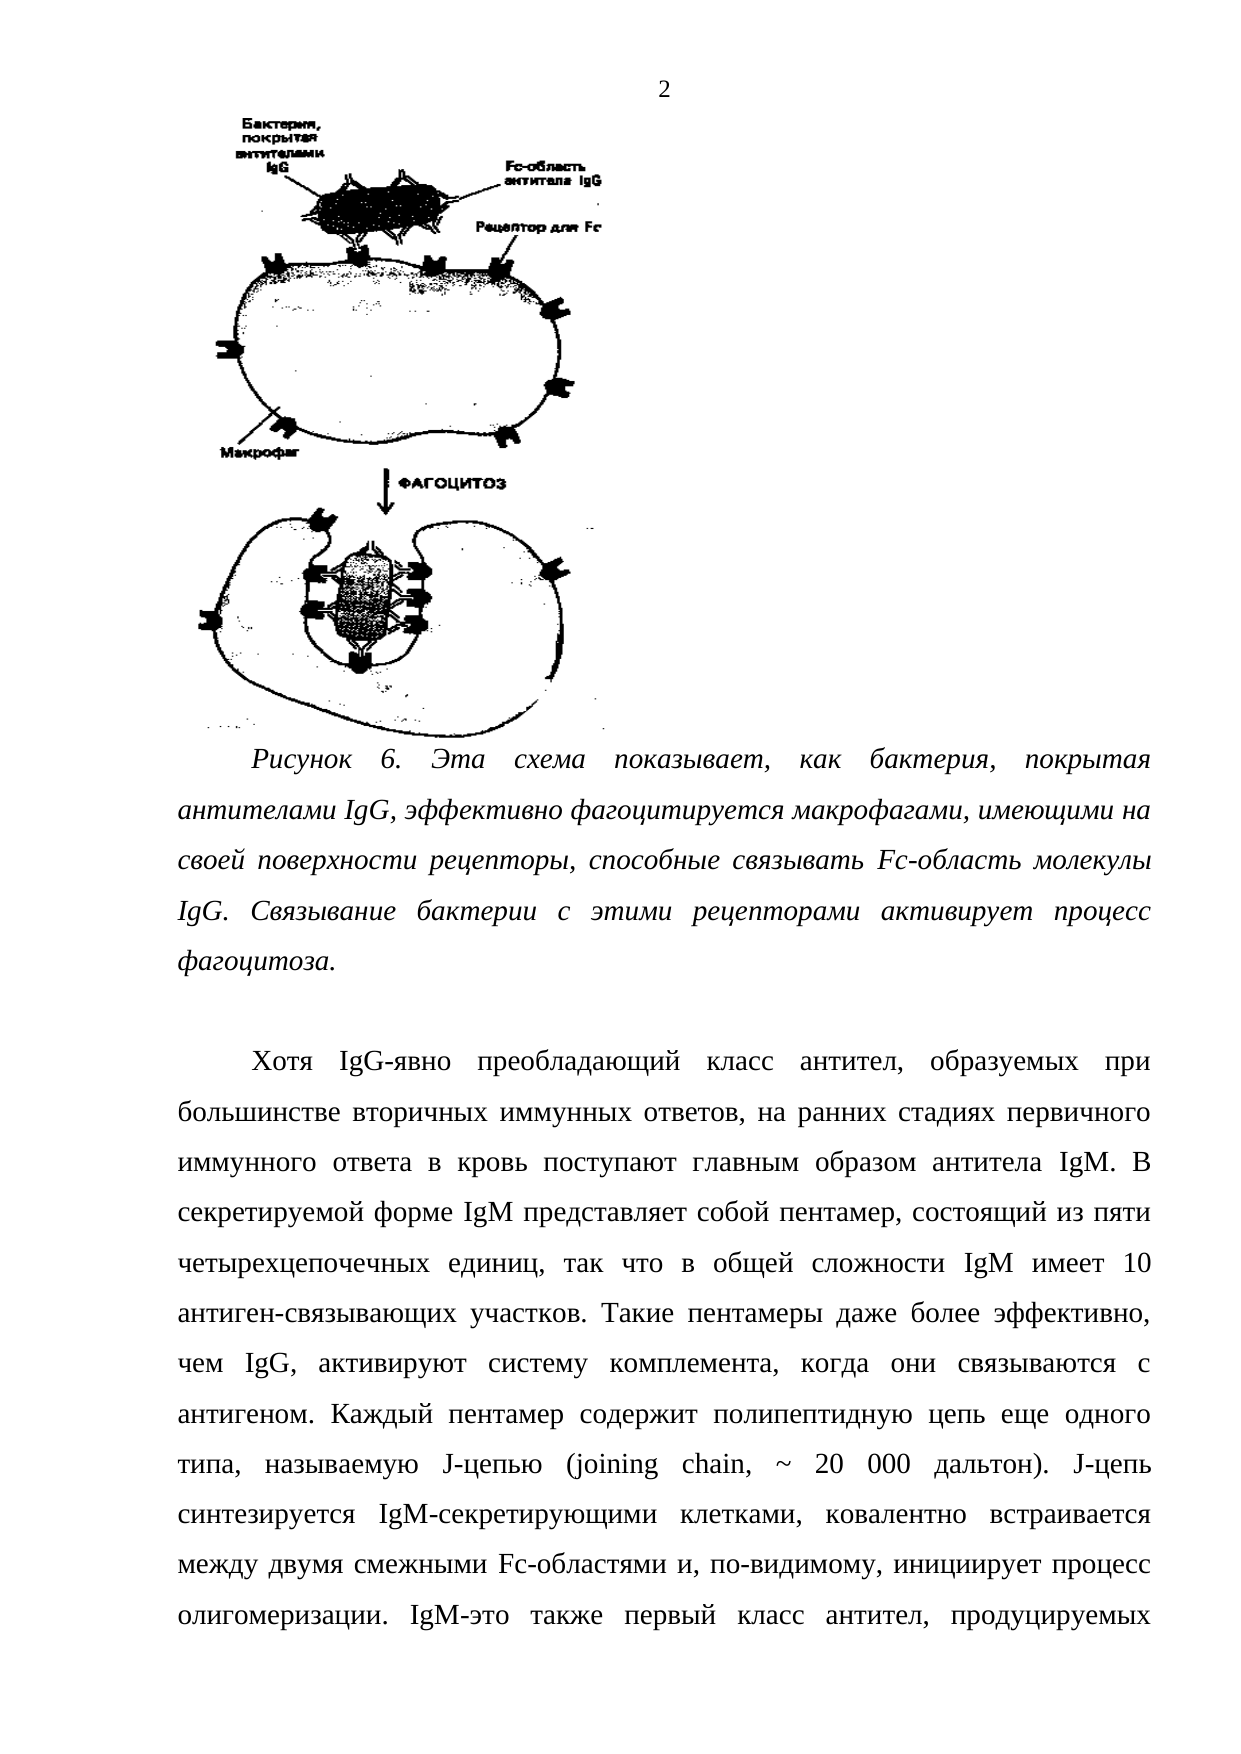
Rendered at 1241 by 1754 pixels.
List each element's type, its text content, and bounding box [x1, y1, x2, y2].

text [177, 1043, 1152, 1631]
picture [177, 118, 607, 742]
text Рисунок 6. Эта схема показывает, как бактерия, покрытая антителами IgG, эффективно фагоцитируется макрофагами, имеющими на своей поверхности рецепторы, способные связывать Fc-область молекулы IgG. Связывание бактерии с этими рецепторами активирует процесс фагоцитоза. [177, 742, 1152, 976]
